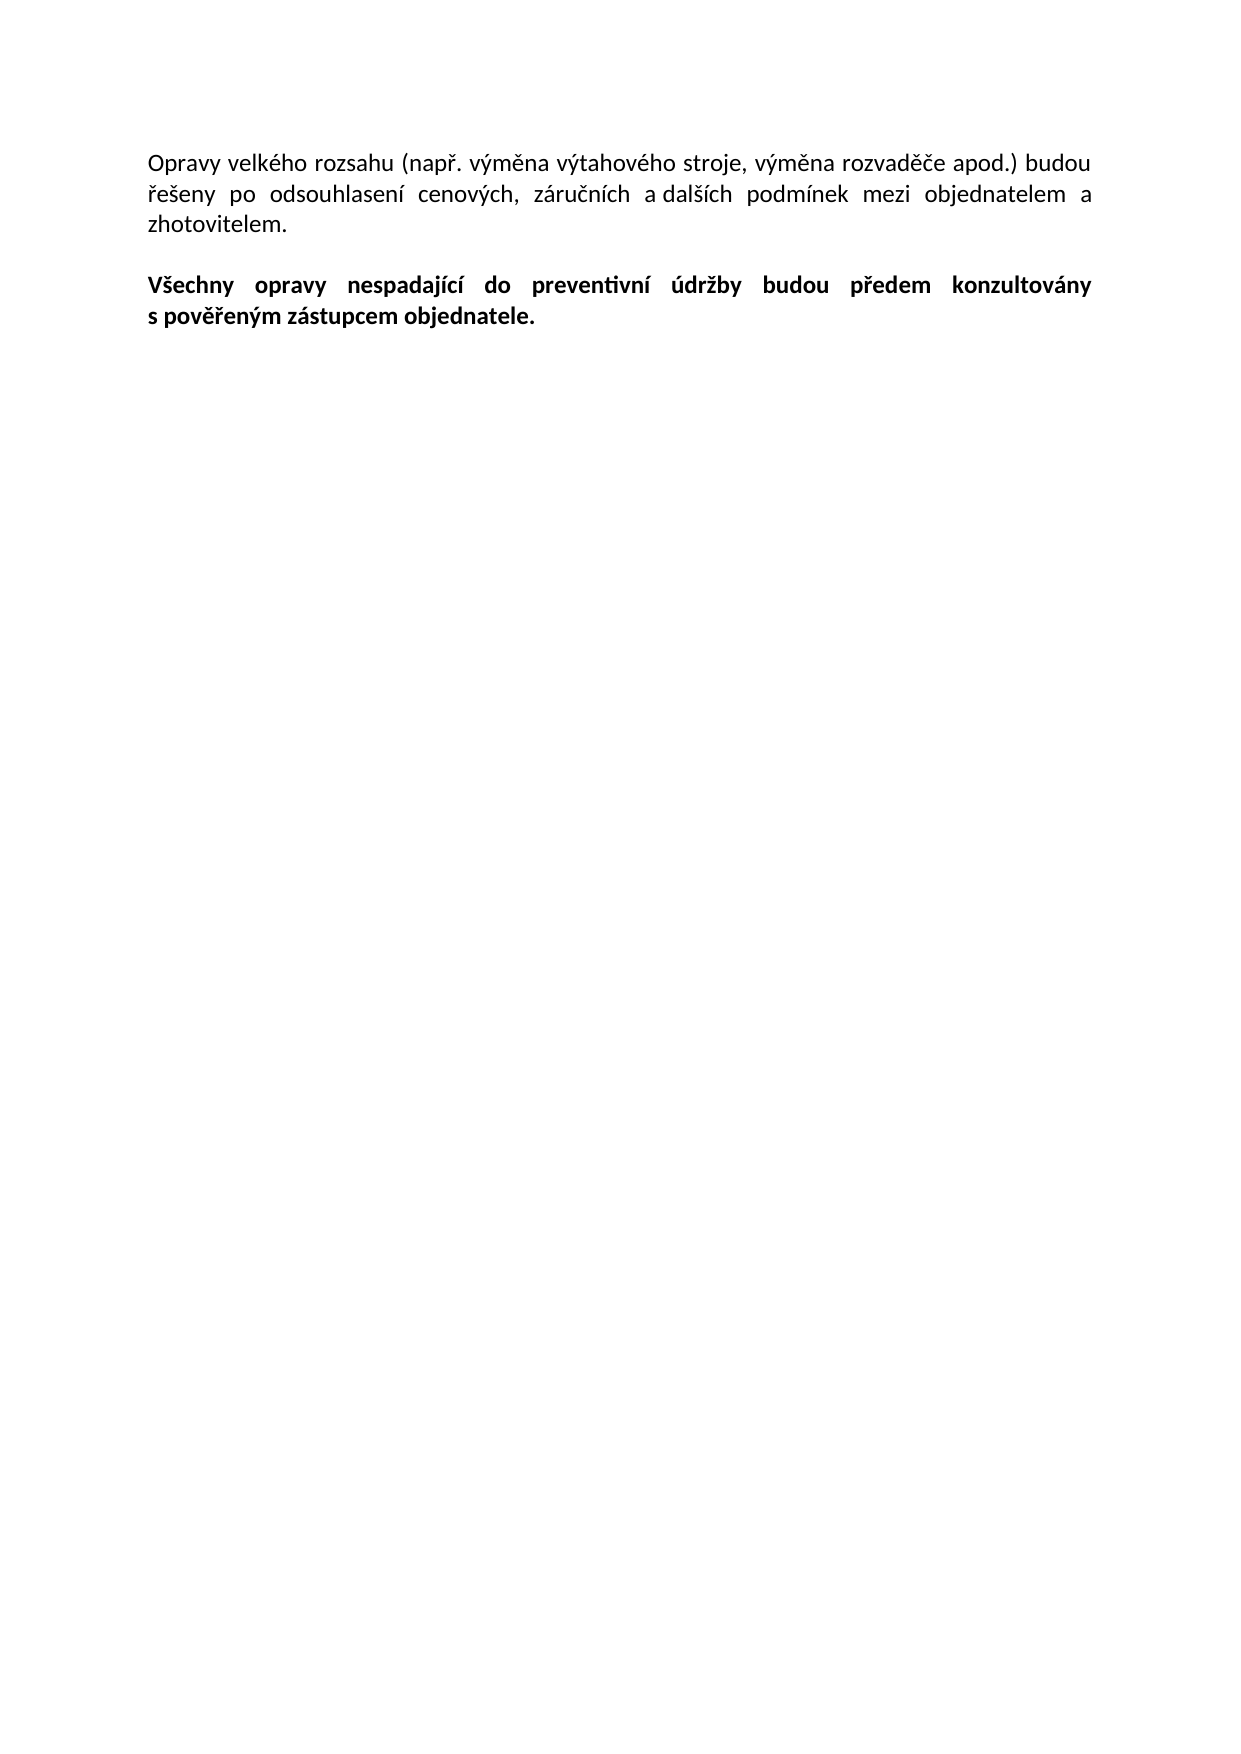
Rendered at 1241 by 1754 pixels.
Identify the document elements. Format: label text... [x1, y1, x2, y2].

text Všechny opravy nespadající do preventivní údržby budou předem konzultovány s pověřeným zástupcem objednatele. [148, 270, 1093, 331]
text Opravy velkého rozsahu (např. výměna výtahového stroje, výměna rozvaděče apod.) budou řešeny po odsouhlasení cenových, záručních a dalších podmínek mezi objednatelem a zhotovitelem. [148, 148, 1093, 239]
